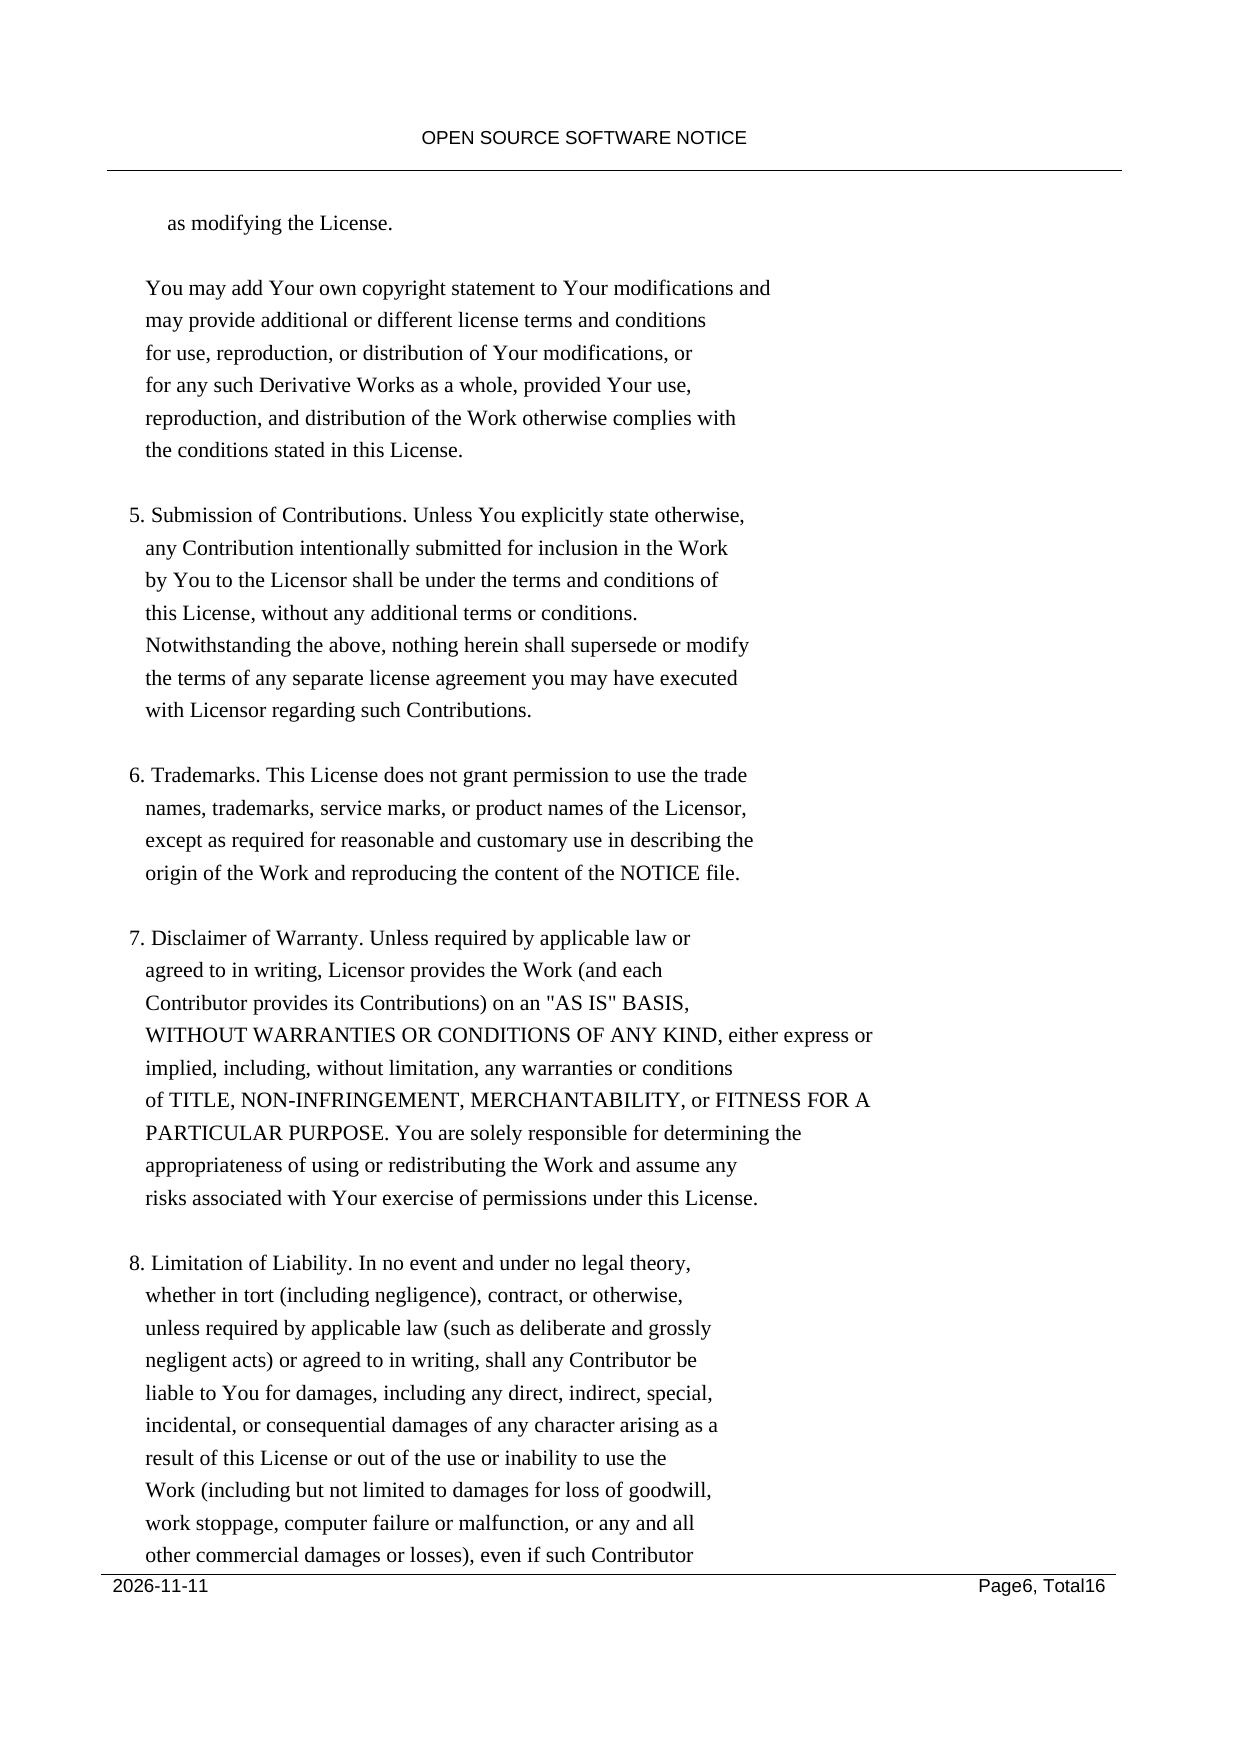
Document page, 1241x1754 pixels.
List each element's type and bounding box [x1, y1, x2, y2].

text [112, 206, 1128, 1571]
